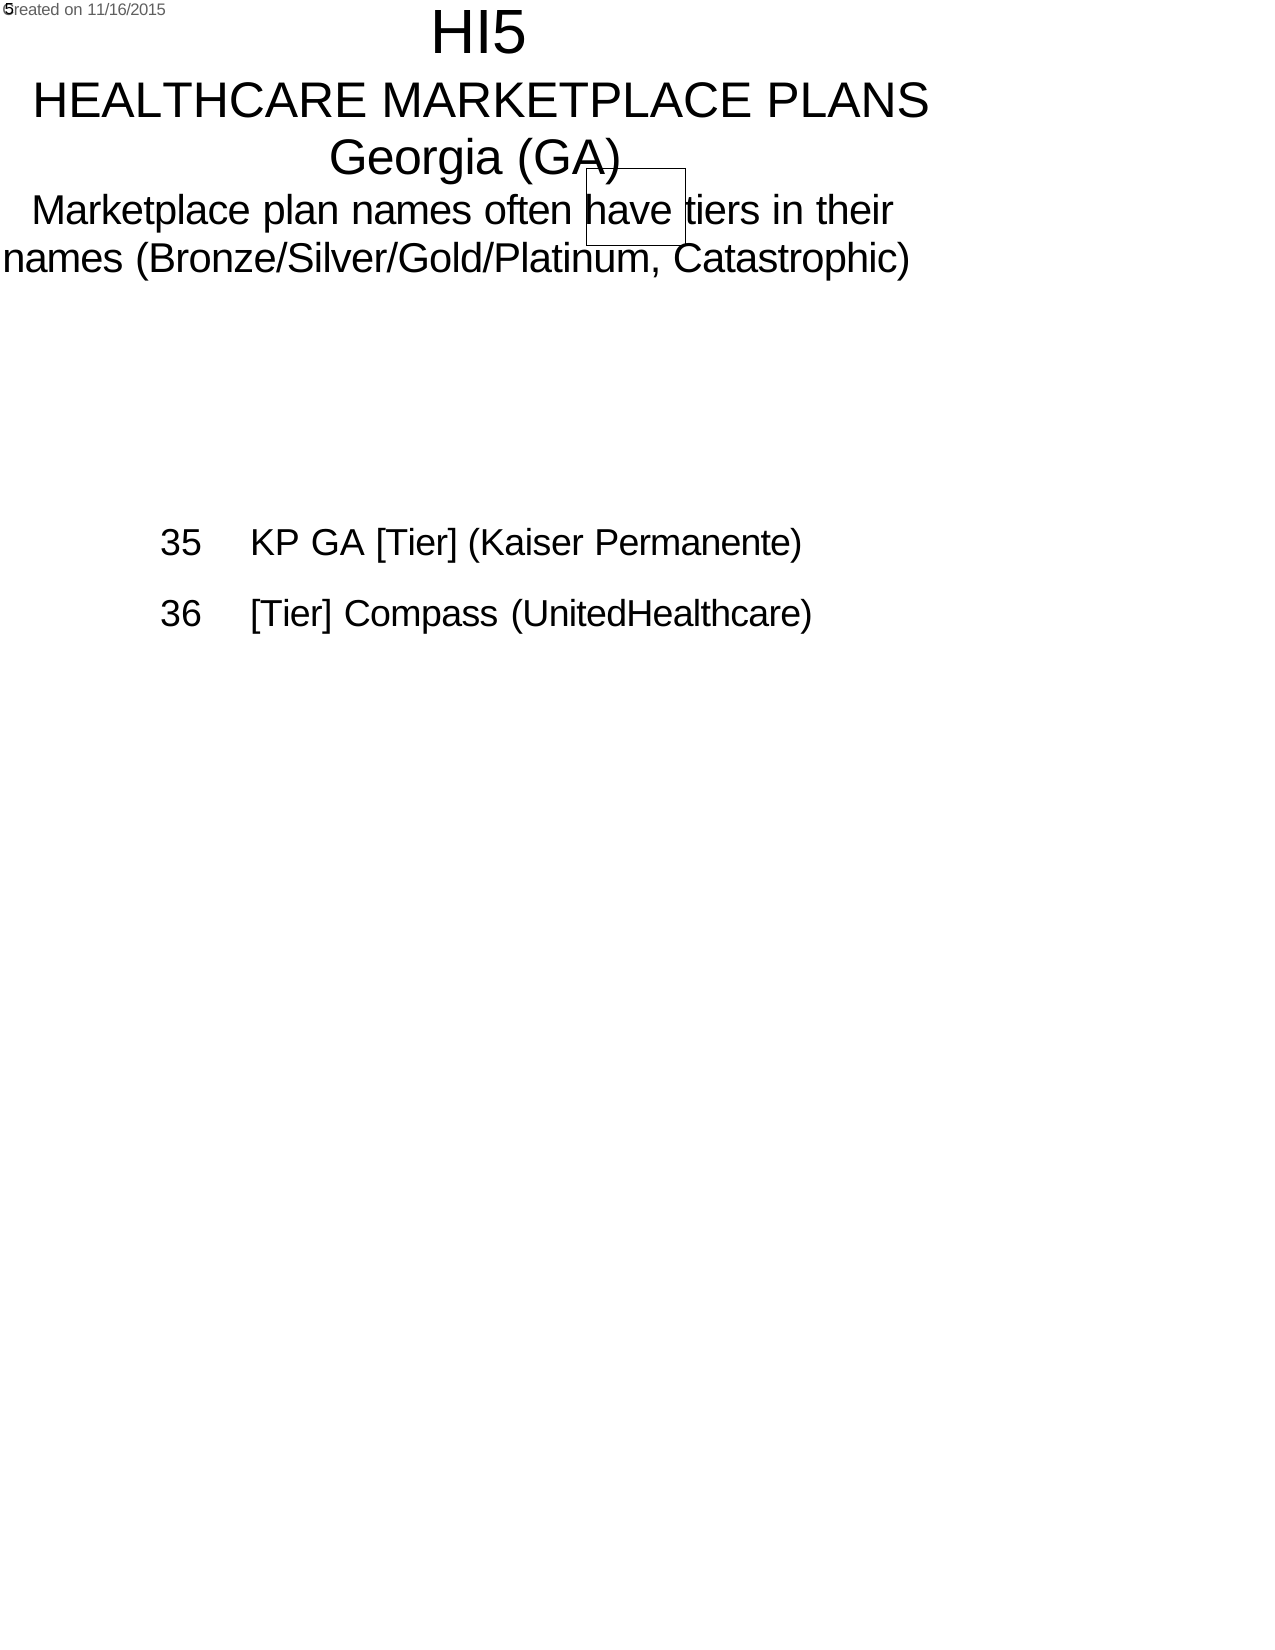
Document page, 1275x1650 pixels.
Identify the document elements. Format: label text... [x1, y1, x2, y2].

list KP GA [Tier] (Kaiser Permanente) [160, 520, 1167, 563]
list [Tier] Compass (UnitedHealthcare) [160, 591, 1167, 634]
